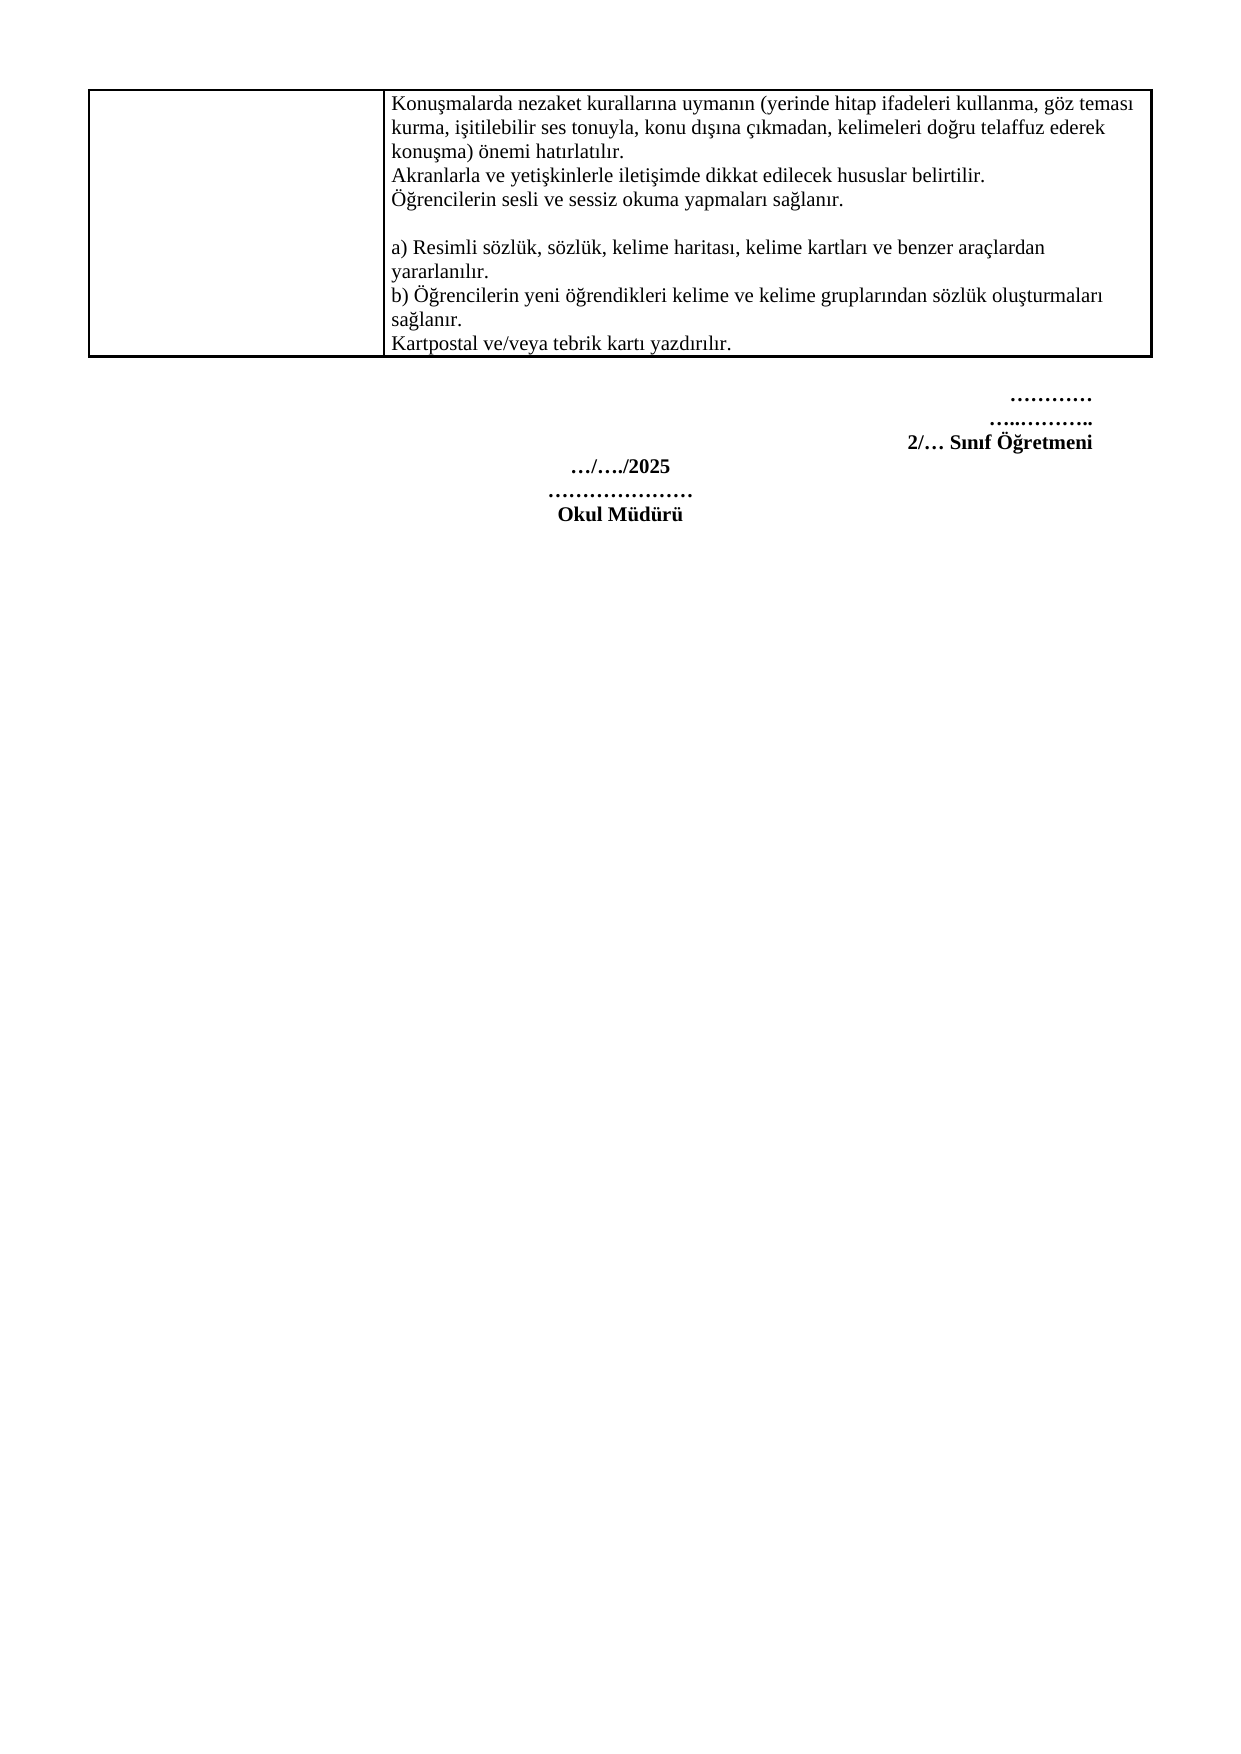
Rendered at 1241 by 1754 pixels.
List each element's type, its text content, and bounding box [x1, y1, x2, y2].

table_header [90, 91, 383, 355]
text ………………… [148, 478, 1092, 502]
text ……………..……….. [148, 382, 1092, 430]
text Okul Müdürü [148, 502, 1092, 526]
text …/…./2025 [148, 454, 1092, 478]
text 2/… Sınıf Öğretmeni [148, 430, 1092, 454]
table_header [385, 91, 1150, 355]
